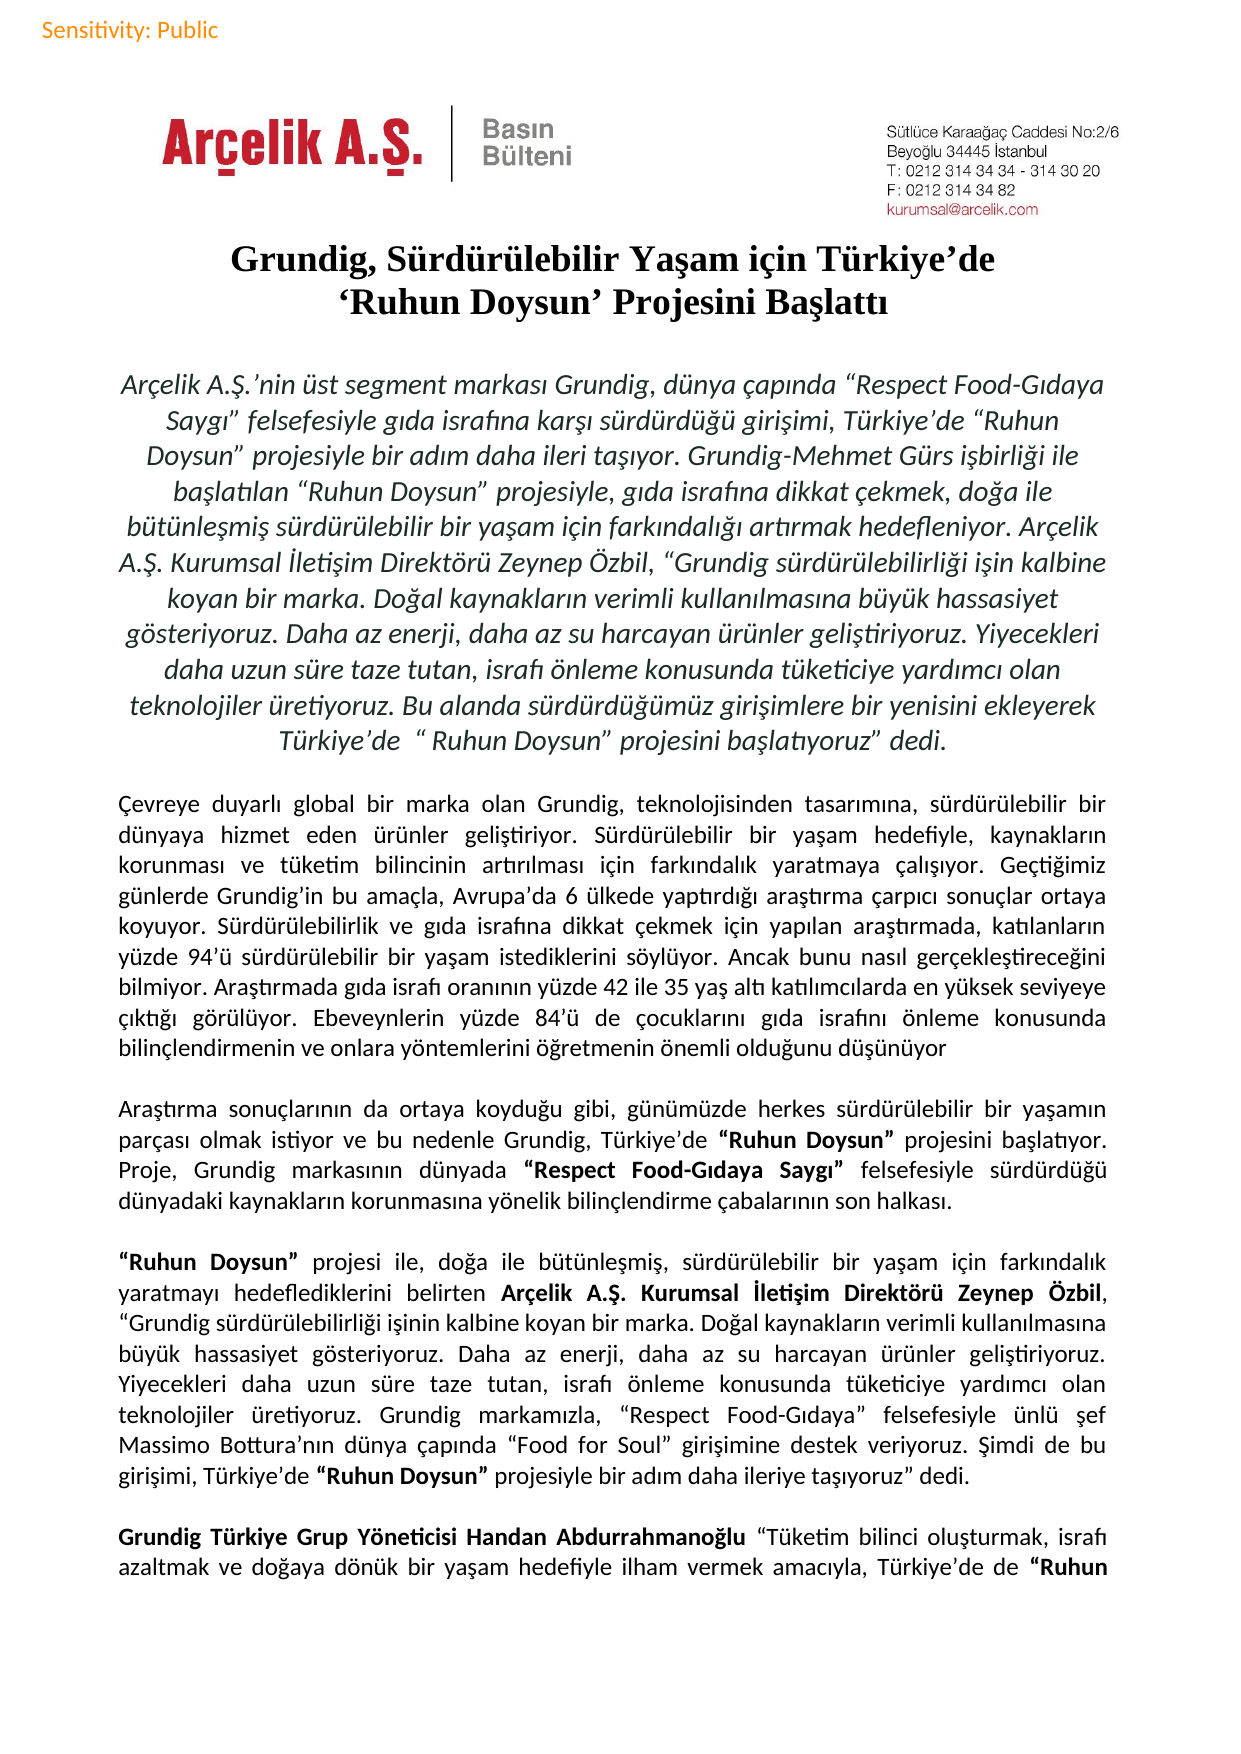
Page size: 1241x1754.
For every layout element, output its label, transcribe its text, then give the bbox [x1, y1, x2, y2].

text “Ruhun Doysun” projesi ile, doğa ile bütünleşmiş, sürdürülebilir bir yaşam için farkındalık yaratmayı hedeflediklerini belirten Arçelik A.Ş. Kurumsal İletişim Direktörü Zeynep Özbil, “Grundig sürdürülebilirliği işinin kalbine koyan bir marka. Doğal kaynakların verimli kullanılmasına büyük hassasiyet gösteriyoruz. Daha az enerji, daha az su harcayan ürünler geliştiriyoruz. Yiyecekleri daha uzun süre taze tutan, israfı önleme konusunda tüketiciye yardımcı olan teknolojiler üretiyoruz. Grundig markamızla, “Respect Food-Gıdaya” felsefesiyle ünlü şef Massimo Bottura’nın dünya çapında “Food for Soul” girişimine destek veriyoruz. Şimdi de bu girişimi, Türkiye’de “Ruhun Doysun” projesiyle bir adım daha ileriye taşıyoruz” dedi. [118, 1246, 1108, 1490]
text Çevreye duyarlı global bir marka olan Grundig, teknolojisinden tasarımına, sürdürülebilir bir dünyaya hizmet eden ürünler geliştiriyor. Sürdürülebilir bir yaşam hedefiyle, kaynakların korunması ve tüketim bilincinin artırılması için farkındalık yaratmaya çalışıyor. Geçtiğimiz günlerde Grundig’in bu amaçla, Avrupa’da 6 ülkede yaptırdığı araştırma çarpıcı sonuçlar ortaya koyuyor. Sürdürülebilirlik ve gıda israfına dikkat çekmek için yapılan araştırmada, katılanların yüzde 94’ü sürdürülebilir bir yaşam istediklerini söylüyor. Ancak bunu nasıl gerçekleştireceğini bilmiyor. Araştırmada gıda israfı oranının yüzde 42 ile 35 yaş altı katılımcılarda en yüksek seviyeye çıktığı görülüyor. Ebeveynlerin yüzde 84’ü de çocuklarını gıda israfını önleme konusunda bilinçlendirmenin ve onlara yöntemlerini öğretmenin önemli olduğunu düşünüyor [118, 788, 1108, 1063]
text ‘Ruhun Doysun’ Projesini Başlattı [118, 280, 1108, 323]
text Arçelik A.Ş.’nin üst segment markası Grundig, dünya çapında “Respect Food-Gıdaya Saygı” felsefesiyle gıda israfına karşı sürdürdüğü girişimi, Türkiye’de “Ruhun Doysun” projesiyle bir adım daha ileri taşıyor. Grundig-Mehmet Gürs işbirliği ile başlatılan “Ruhun Doysun” projesiyle, gıda israfına dikkat çekmek, doğa ile bütünleşmiş sürdürülebilir bir yaşam için farkındalığı artırmak hedefleniyor. Arçelik A.Ş. Kurumsal İletişim Direktörü Zeynep Özbil, “Grundig sürdürülebilirliği işin kalbine koyan bir marka. Doğal kaynakların verimli kullanılmasına büyük hassasiyet gösteriyoruz. Daha az enerji, daha az su harcayan ürünler geliştiriyoruz. Yiyecekleri daha uzun süre taze tutan, israfı önleme konusunda tüketiciye yardımcı olan teknolojiler üretiyoruz. Bu alanda sürdürdüğümüz girişimlere bir yenisini ekleyerek Türkiye’de “ Ruhun Doysun” projesini başlatıyoruz” dedi. [118, 366, 1108, 758]
text Grundig, Sürdürülebilir Yaşam için Türkiye’de [118, 237, 1108, 280]
text Araştırma sonuçlarının da ortaya koyduğu gibi, günümüzde herkes sürdürülebilir bir yaşamın parçası olmak istiyor ve bu nedenle Grundig, Türkiye’de “Ruhun Doysun” projesini başlatıyor. Proje, Grundig markasının dünyada “Respect Food-Gıdaya Saygı” felsefesiyle sürdürdüğü dünyadaki kaynakların korunmasına yönelik bilinçlendirme çabalarının son halkası. [118, 1093, 1108, 1216]
picture [118, 44, 1161, 237]
